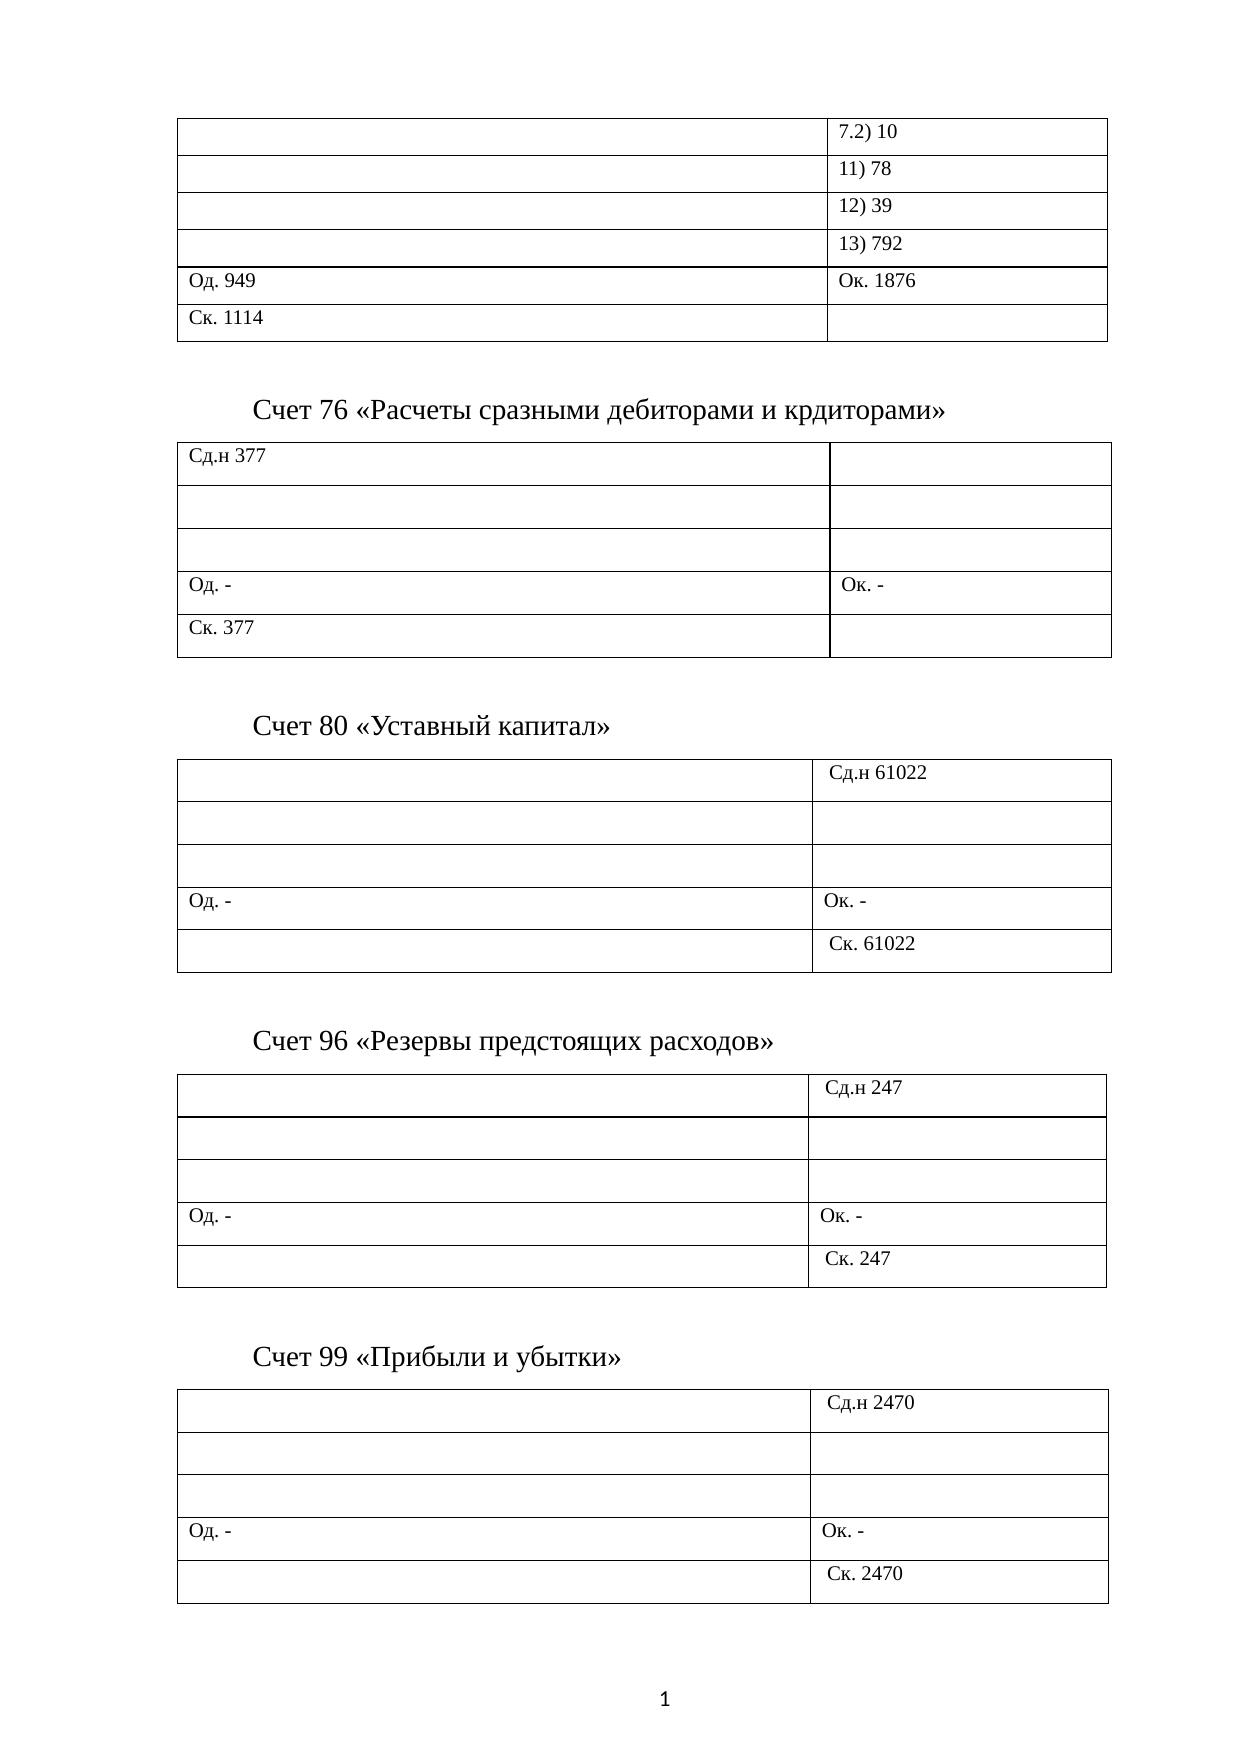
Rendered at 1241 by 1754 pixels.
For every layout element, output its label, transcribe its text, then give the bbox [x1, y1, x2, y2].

table_cell [831, 615, 1111, 657]
text Счет 76 «Расчеты сразными дебиторами и крдиторами» [177, 392, 1152, 426]
table_cell Ск. 1114 [178, 305, 827, 341]
table_cell [813, 845, 1111, 887]
table_cell [831, 486, 1111, 528]
table_cell Ок. - [831, 572, 1111, 614]
table_cell [178, 1475, 810, 1517]
table_cell Од. - [178, 1518, 810, 1560]
table_cell Од. 949 [178, 268, 827, 303]
table_cell Ск. 247 [809, 1246, 1106, 1287]
table_cell [178, 930, 812, 972]
table_cell Од. - [178, 888, 812, 929]
table_cell [828, 305, 1107, 341]
table_cell [178, 845, 812, 887]
table_cell [809, 1160, 1106, 1202]
table_cell [809, 1118, 1106, 1159]
table_header [178, 760, 812, 801]
table_cell [811, 1433, 1108, 1474]
table_cell Ок. - [813, 888, 1111, 929]
table_cell [178, 1433, 810, 1474]
table_cell [178, 119, 827, 155]
table_cell [831, 529, 1111, 571]
table_cell [178, 1160, 808, 1202]
table_header [178, 1390, 810, 1432]
table_cell [178, 529, 829, 571]
table_header [178, 1075, 808, 1116]
table_cell Ск. 377 [178, 615, 829, 657]
table_cell Ск. 2470 [811, 1561, 1108, 1602]
table_cell [178, 1118, 808, 1159]
table_cell Од. - [178, 1203, 808, 1244]
table_header Сд.н 377 [178, 443, 829, 485]
table_header Сд.н 2470 [811, 1390, 1108, 1432]
table_cell [178, 1246, 808, 1287]
table_cell Ск. 61022 [813, 930, 1111, 972]
table_cell 13) 792 [828, 230, 1107, 266]
text Счет 80 «Уставный капитал» [177, 708, 1152, 742]
text Счет 96 «Резервы предстоящих расходов» [177, 1023, 1152, 1057]
table_cell Ок. 1876 [828, 268, 1107, 303]
table_cell [813, 802, 1111, 844]
table_cell [178, 230, 827, 266]
table_header Сд.н 247 [809, 1075, 1106, 1116]
table_cell 7.2) 10 [828, 119, 1107, 155]
table_cell Ок. - [809, 1203, 1106, 1244]
table_cell 12) 39 [828, 193, 1107, 229]
table_cell Од. - [178, 572, 829, 614]
table_header Сд.н 61022 [813, 760, 1111, 801]
table_cell [178, 802, 812, 844]
text Счет 99 «Прибыли и убытки» [177, 1339, 1152, 1372]
table_cell [178, 193, 827, 229]
table_cell Ок. - [811, 1518, 1108, 1560]
table_cell 11) 78 [828, 156, 1107, 192]
table_cell [811, 1475, 1108, 1517]
table_cell [178, 486, 829, 528]
table_cell [178, 1561, 810, 1602]
table_header [831, 443, 1111, 485]
table_cell [178, 156, 827, 192]
